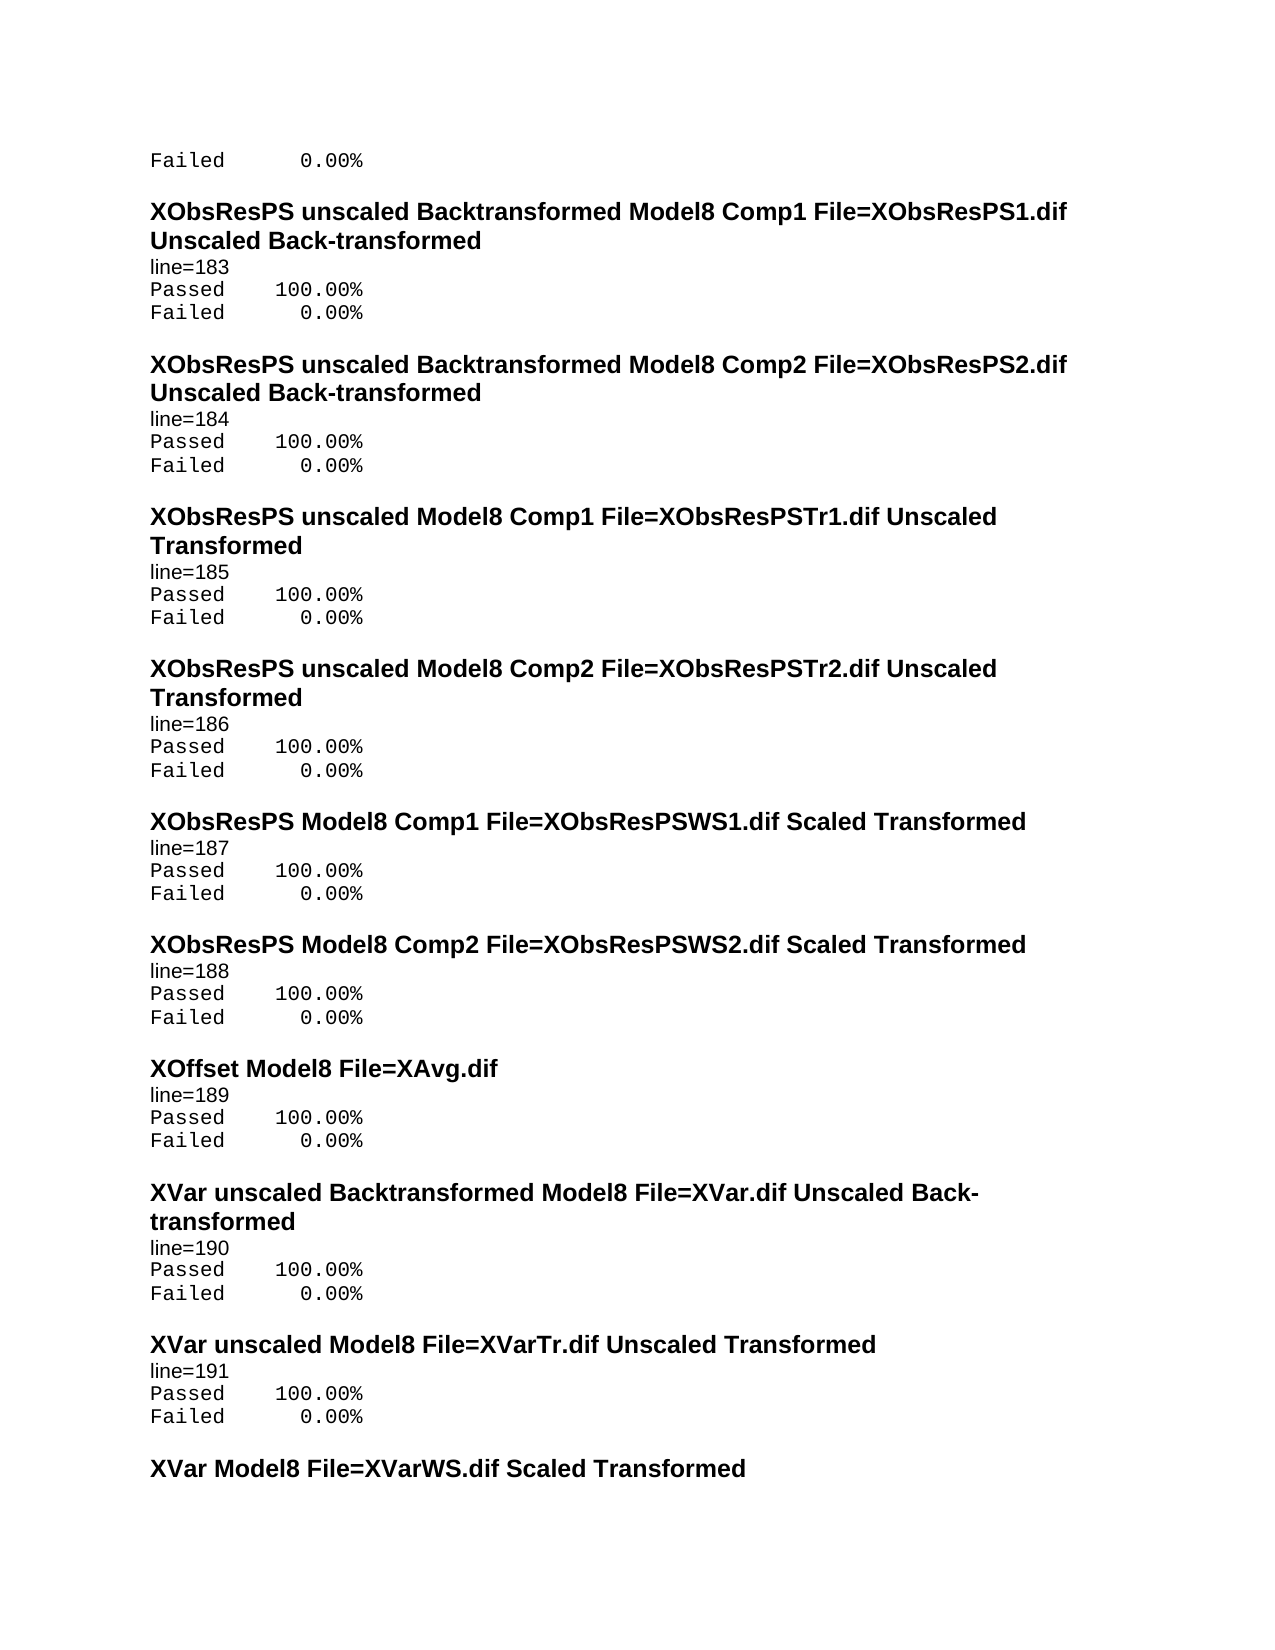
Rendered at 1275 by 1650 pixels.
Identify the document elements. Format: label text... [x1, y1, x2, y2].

text XVar unscaled Backtransformed Model8 File=XVar.dif Unscaled Back-transformed [150, 1178, 1125, 1235]
text Failed 0.00% [150, 455, 1125, 478]
text Passed 100.00% [150, 1259, 1125, 1283]
text Passed 100.00% [150, 736, 1125, 759]
text Passed 100.00% [150, 983, 1125, 1007]
text Passed 100.00% [150, 859, 1125, 883]
text Failed 0.00% [150, 1407, 1125, 1430]
text line=184 [150, 407, 1125, 431]
text Failed 0.00% [150, 607, 1125, 631]
text line=183 [150, 255, 1125, 279]
text XObsResPS unscaled Model8 Comp1 File=XObsResPSTr1.dif Unscaled Transformed [150, 502, 1125, 559]
text line=187 [150, 836, 1125, 859]
text XOffset Model8 File=XAvg.dif [150, 1054, 1125, 1083]
text Failed 0.00% [150, 302, 1125, 326]
text Failed 0.00% [150, 1007, 1125, 1031]
text line=189 [150, 1083, 1125, 1107]
text line=191 [150, 1359, 1125, 1383]
text XObsResPS Model8 Comp2 File=XObsResPSWS2.dif Scaled Transformed [150, 931, 1125, 959]
text Failed 0.00% [150, 883, 1125, 907]
text Passed 100.00% [150, 1383, 1125, 1407]
text Passed 100.00% [150, 279, 1125, 302]
text line=188 [150, 959, 1125, 983]
text Failed 0.00% [150, 1283, 1125, 1307]
text XObsResPS unscaled Backtransformed Model8 Comp2 File=XObsResPS2.dif Unscaled Back-transformed [150, 350, 1125, 407]
text Passed 100.00% [150, 583, 1125, 607]
text Failed 0.00% [150, 759, 1125, 783]
text line=185 [150, 559, 1125, 583]
text Passed 100.00% [150, 1107, 1125, 1131]
text XObsResPS Model8 Comp1 File=XObsResPSWS1.dif Scaled Transformed [150, 807, 1125, 836]
text Failed 0.00% [150, 150, 1125, 174]
text XVar Model8 File=XVarWS.dif Scaled Transformed [150, 1454, 1125, 1483]
text XVar unscaled Model8 File=XVarTr.dif Unscaled Transformed [150, 1330, 1125, 1359]
text XObsResPS unscaled Backtransformed Model8 Comp1 File=XObsResPS1.dif Unscaled Back-transformed [150, 197, 1125, 255]
text Passed 100.00% [150, 431, 1125, 455]
text line=190 [150, 1235, 1125, 1259]
text line=186 [150, 712, 1125, 736]
text Failed 0.00% [150, 1131, 1125, 1154]
text XObsResPS unscaled Model8 Comp2 File=XObsResPSTr2.dif Unscaled Transformed [150, 654, 1125, 712]
